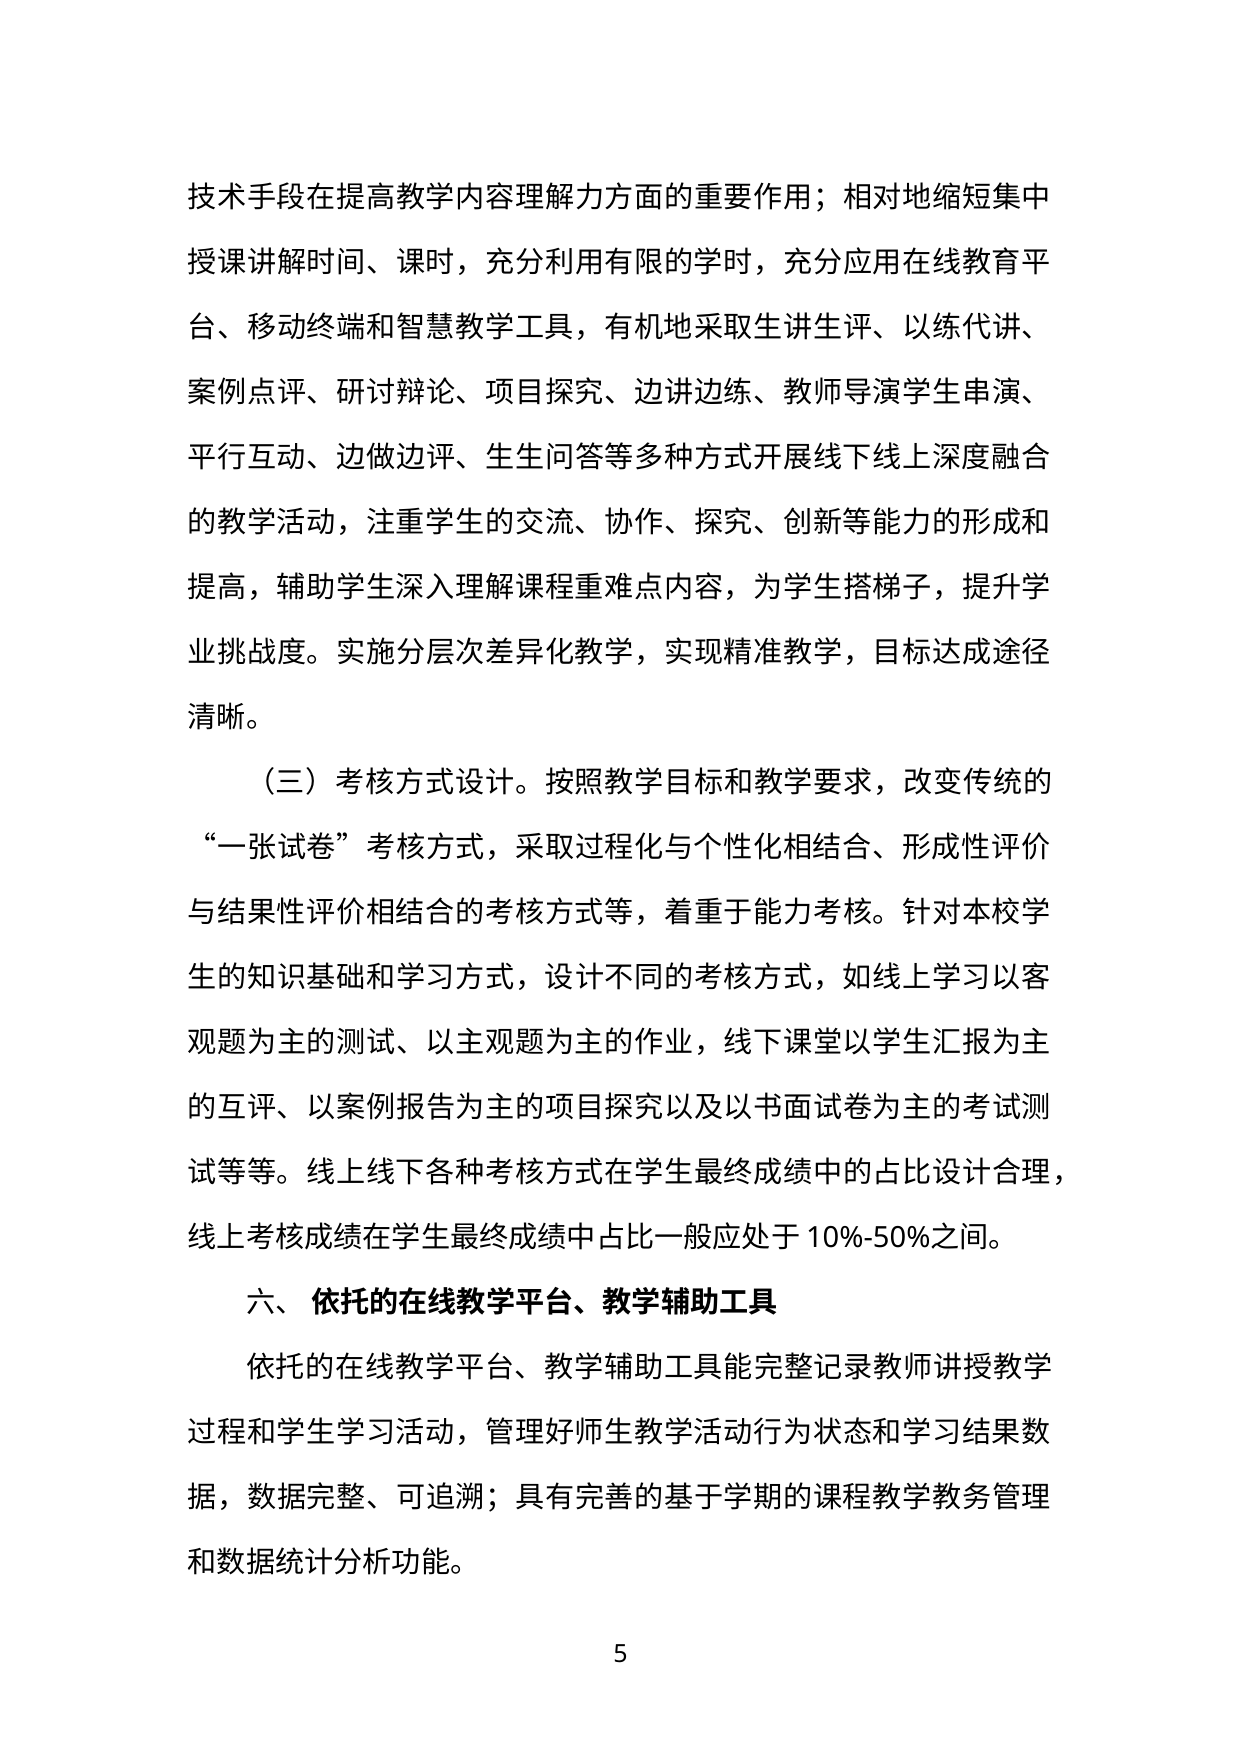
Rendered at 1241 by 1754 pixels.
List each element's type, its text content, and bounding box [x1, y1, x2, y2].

text 六、 依托的在线教学平台、教学辅助工具 [187, 1267, 1053, 1332]
text （三）考核方式设计。按照教学目标和教学要求，改变传统的“一张试卷”考核方式，采取过程化与个性化相结合、形成性评价与结果性评价相结合的考核方式等，着重于能力考核。针对本校学生的知识基础和学习方式，设计不同的考核方式，如线上学习以客观题为主的测试、以主观题为主的作业，线下课堂以学生汇报为主的互评、以案例报告为主的项目探究以及以书面试卷为主的考试测试等等。线上线下各种考核方式在学生最终成绩中的占比设计合理，线上考核成绩在学生最终成绩中占比一般应处于10%-50%之间。 [187, 747, 1053, 1267]
text 依托的在线教学平台、教学辅助工具能完整记录教师讲授教学过程和学生学习活动，管理好师生教学活动行为状态和学习结果数据，数据完整、可追溯；具有完善的基于学期的课程教学教务管理和数据统计分析功能。 [187, 1332, 1053, 1592]
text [187, 162, 1053, 747]
